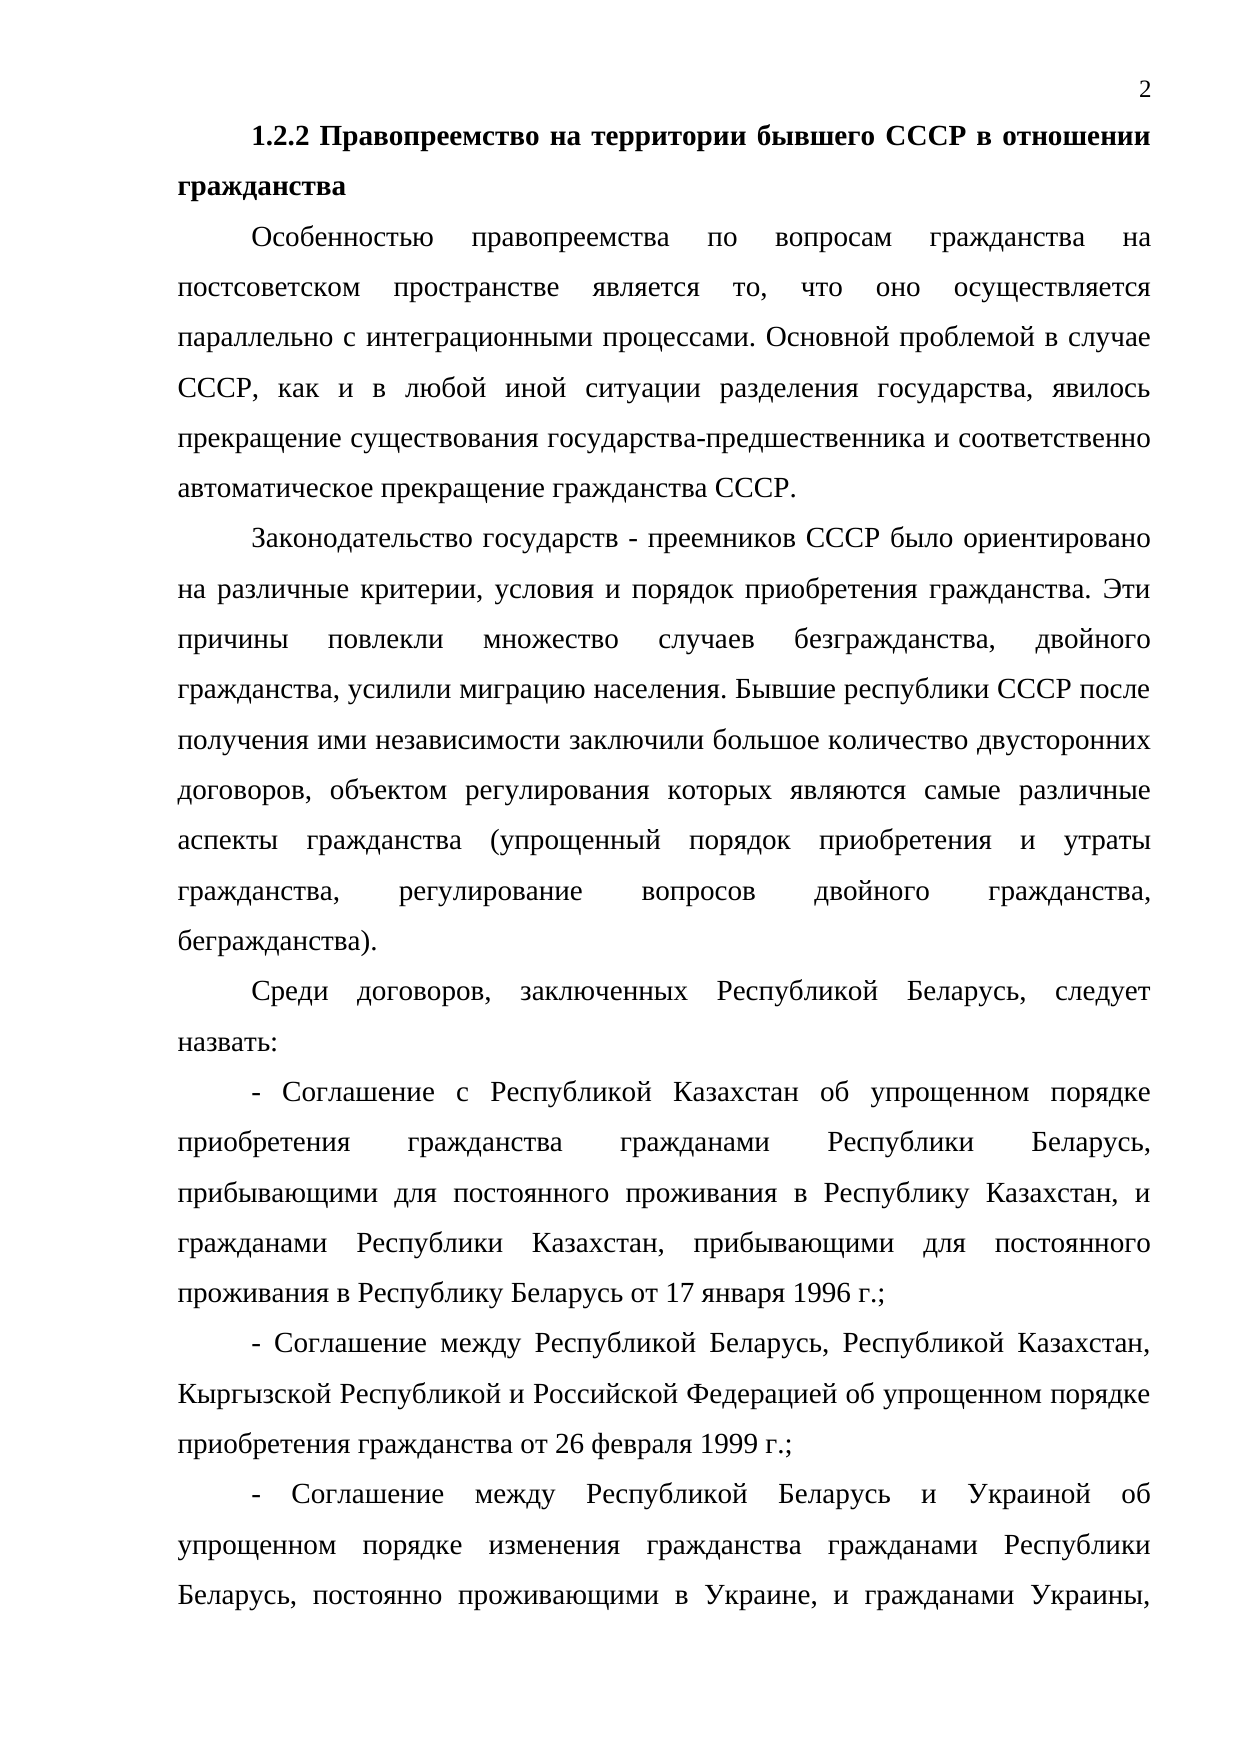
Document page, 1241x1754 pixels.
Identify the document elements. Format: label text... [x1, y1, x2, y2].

text 1.2.2 Правопреемство на территории бывшего СССР в отношении гражданства [177, 118, 1152, 202]
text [177, 1477, 1152, 1611]
text Особенностью правопреемства по вопросам гражданства на постсоветском пространстве является то, что оно осуществляется параллельно с интеграционными процессами. Основной проблемой в случае СССР, как и в любой иной ситуации разделения государства, явилось прекращение существования государства-предшественника и соответственно автоматическое прекращение гражданства СССР. [177, 219, 1152, 504]
text - Соглашение между Республикой Беларусь, Республикой Казахстан, Кыргызской Республикой и Российской Федерацией об упрощенном порядке приобретения гражданства от 26 февраля 1999 г.; [177, 1326, 1152, 1460]
text Среди договоров, заключенных Республикой Беларусь, следует назвать: [177, 973, 1152, 1057]
text - Соглашение с Республикой Казахстан об упрощенном порядке приобретения гражданства гражданами Республики Беларусь, прибывающими для постоянного проживания в Республику Казахстан, и гражданами Республики Казахстан, прибывающими для постоянного проживания в Республику Беларусь от 17 января 1996 г.; [177, 1074, 1152, 1309]
text Законодательство государств - преемников СССР было ориентировано на различные критерии, условия и порядок приобретения гражданства. Эти причины повлекли множество случаев безгражданства, двойного гражданства, усилили миграцию населения. Бывшие республики СССР после получения ими независимости заключили большое количество двусторонних договоров, объектом регулирования которых являются самые различные аспекты гражданства (упрощенный порядок приобретения и утраты гражданства, регулирование вопросов двойного гражданства, бегражданства). [177, 521, 1152, 957]
